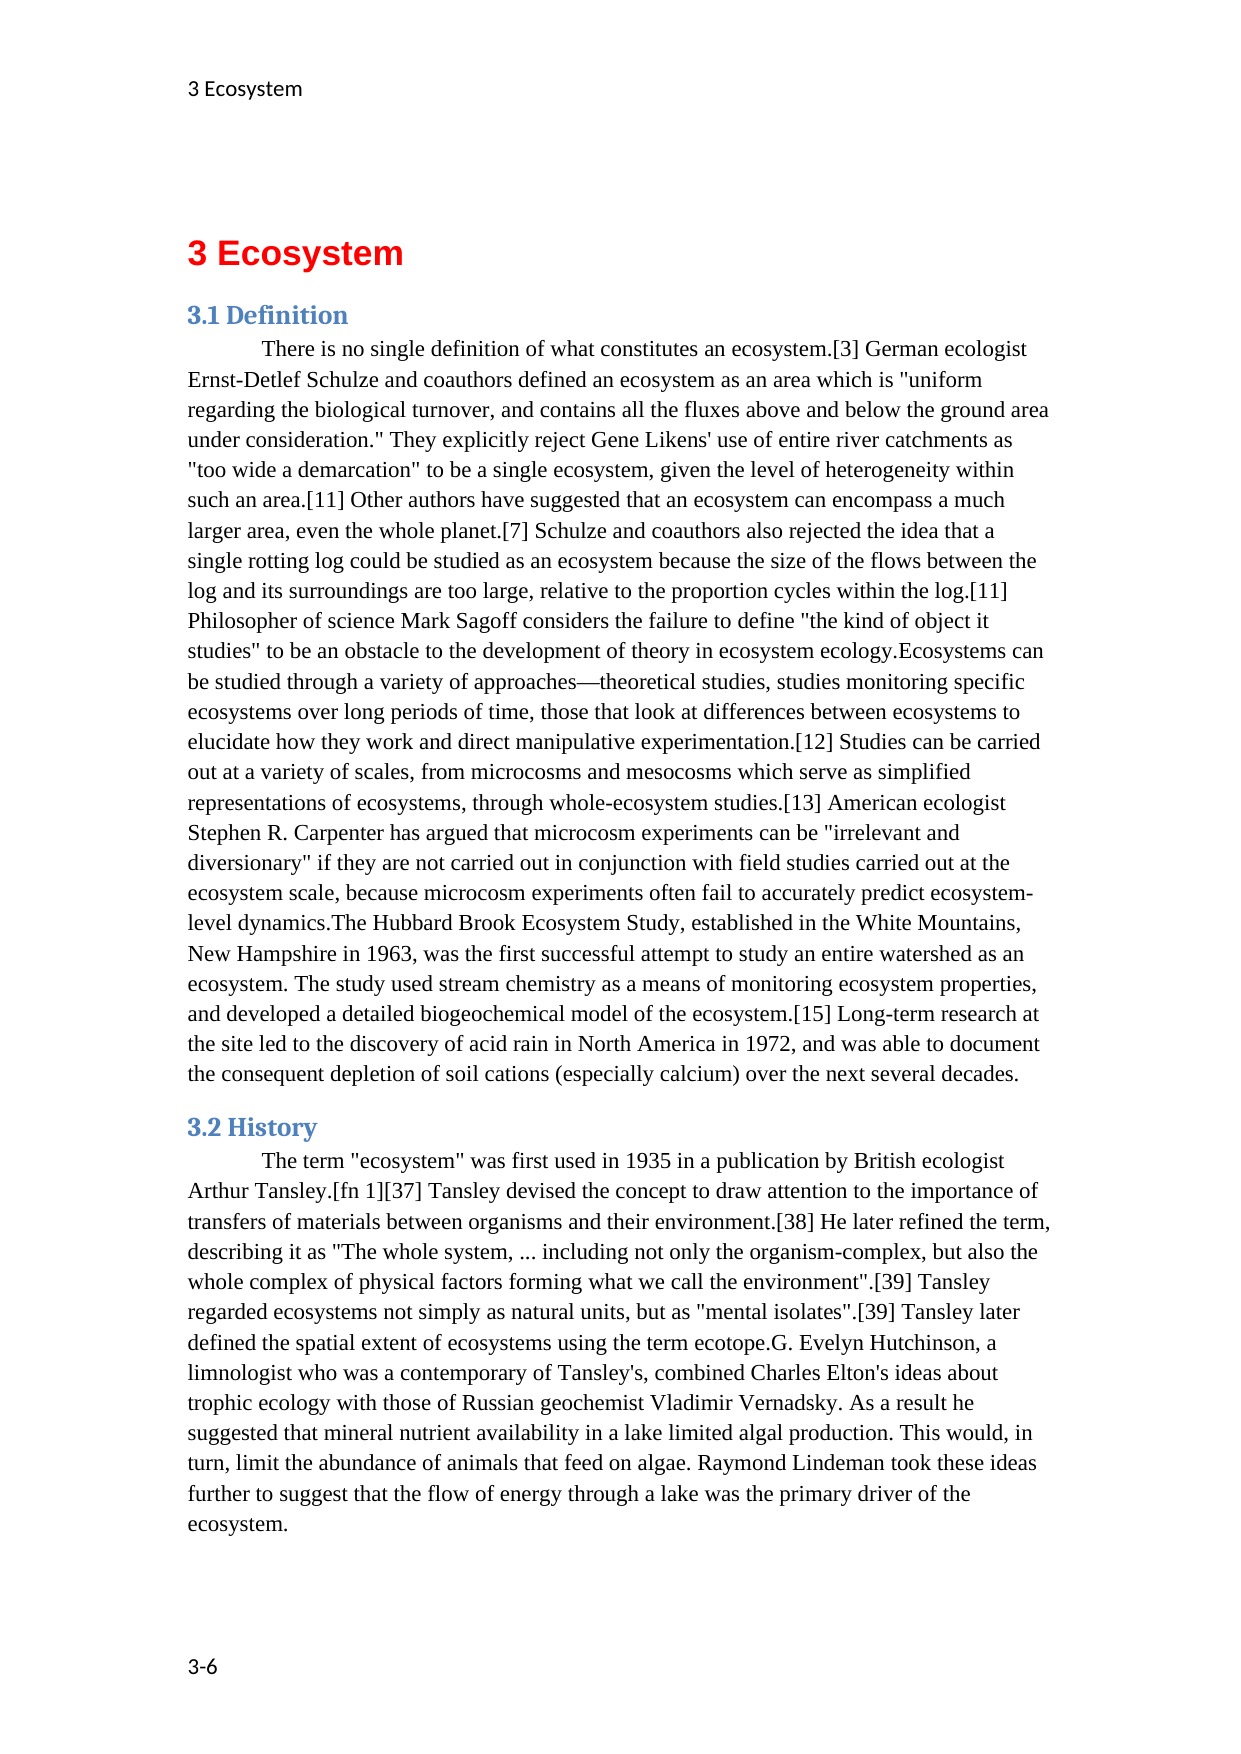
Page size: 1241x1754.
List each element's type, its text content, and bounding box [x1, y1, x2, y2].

text There is no single definition of what constitutes an ecosystem.[3] German ecologist Ernst-Detlef Schulze and coauthors defined an ecosystem as an area which is "uniform regarding the biological turnover, and contains all the fluxes above and below the ground area under consideration." They explicitly reject Gene Likens' use of entire river catchments as "too wide a demarcation" to be a single ecosystem, given the level of heterogeneity within such an area.[11] Other authors have suggested that an ecosystem can encompass a much larger area, even the whole planet.[7] Schulze and coauthors also rejected the idea that a single rotting log could be studied as an ecosystem because the size of the flows between the log and its surroundings are too large, relative to the proportion cycles within the log.[11] Philosopher of science Mark Sagoff considers the failure to define "the kind of object it studies" to be an obstacle to the development of theory in ecosystem ecology.Ecosystems can be studied through a variety of approaches—theoretical studies, studies monitoring specific ecosystems over long periods of time, those that look at differences between ecosystems to elucidate how they work and direct manipulative experimentation.[12] Studies can be carried out at a variety of scales, from microcosms and mesocosms which serve as simplified representations of ecosystems, through whole-ecosystem studies.[13] American ecologist Stephen R. Carpenter has argued that microcosm experiments can be "irrelevant and diversionary" if they are not carried out in conjunction with field studies carried out at the ecosystem scale, because microcosm experiments often fail to accurately predict ecosystem-level dynamics.The Hubbard Brook Ecosystem Study, established in the White Mountains, New Hampshire in 1963, was the first successful attempt to study an entire watershed as an ecosystem. The study used stream chemistry as a means of monitoring ecosystem properties, and developed a detailed biogeochemical model of the ecosystem.[15] Long-term research at the site led to the discovery of acid rain in North America in 1972, and was able to document the consequent depletion of soil cations (especially calcium) over the next several decades. [187, 336, 1053, 1087]
subtitle 3.2 History [187, 1112, 1053, 1143]
subtitle 3.1 Definition [187, 300, 1053, 331]
subtitle 3 Ecosystem [187, 232, 1053, 273]
text The term "ecosystem" was first used in 1935 in a publication by British ecologist Arthur Tansley.[fn 1][37] Tansley devised the concept to draw attention to the importance of transfers of materials between organisms and their environment.[38] He later refined the term, describing it as "The whole system, ... including not only the organism-complex, but also the whole complex of physical factors forming what we call the environment".[39] Tansley regarded ecosystems not simply as natural units, but as "mental isolates".[39] Tansley later defined the spatial extent of ecosystems using the term ecotope.G. Evelyn Hutchinson, a limnologist who was a contemporary of Tansley's, combined Charles Elton's ideas about trophic ecology with those of Russian geochemist Vladimir Vernadsky. As a result he suggested that mineral nutrient availability in a lake limited algal production. This would, in turn, limit the abundance of animals that feed on algae. Raymond Lindeman took these ideas further to suggest that the flow of energy through a lake was the primary driver of the ecosystem. [187, 1147, 1053, 1536]
